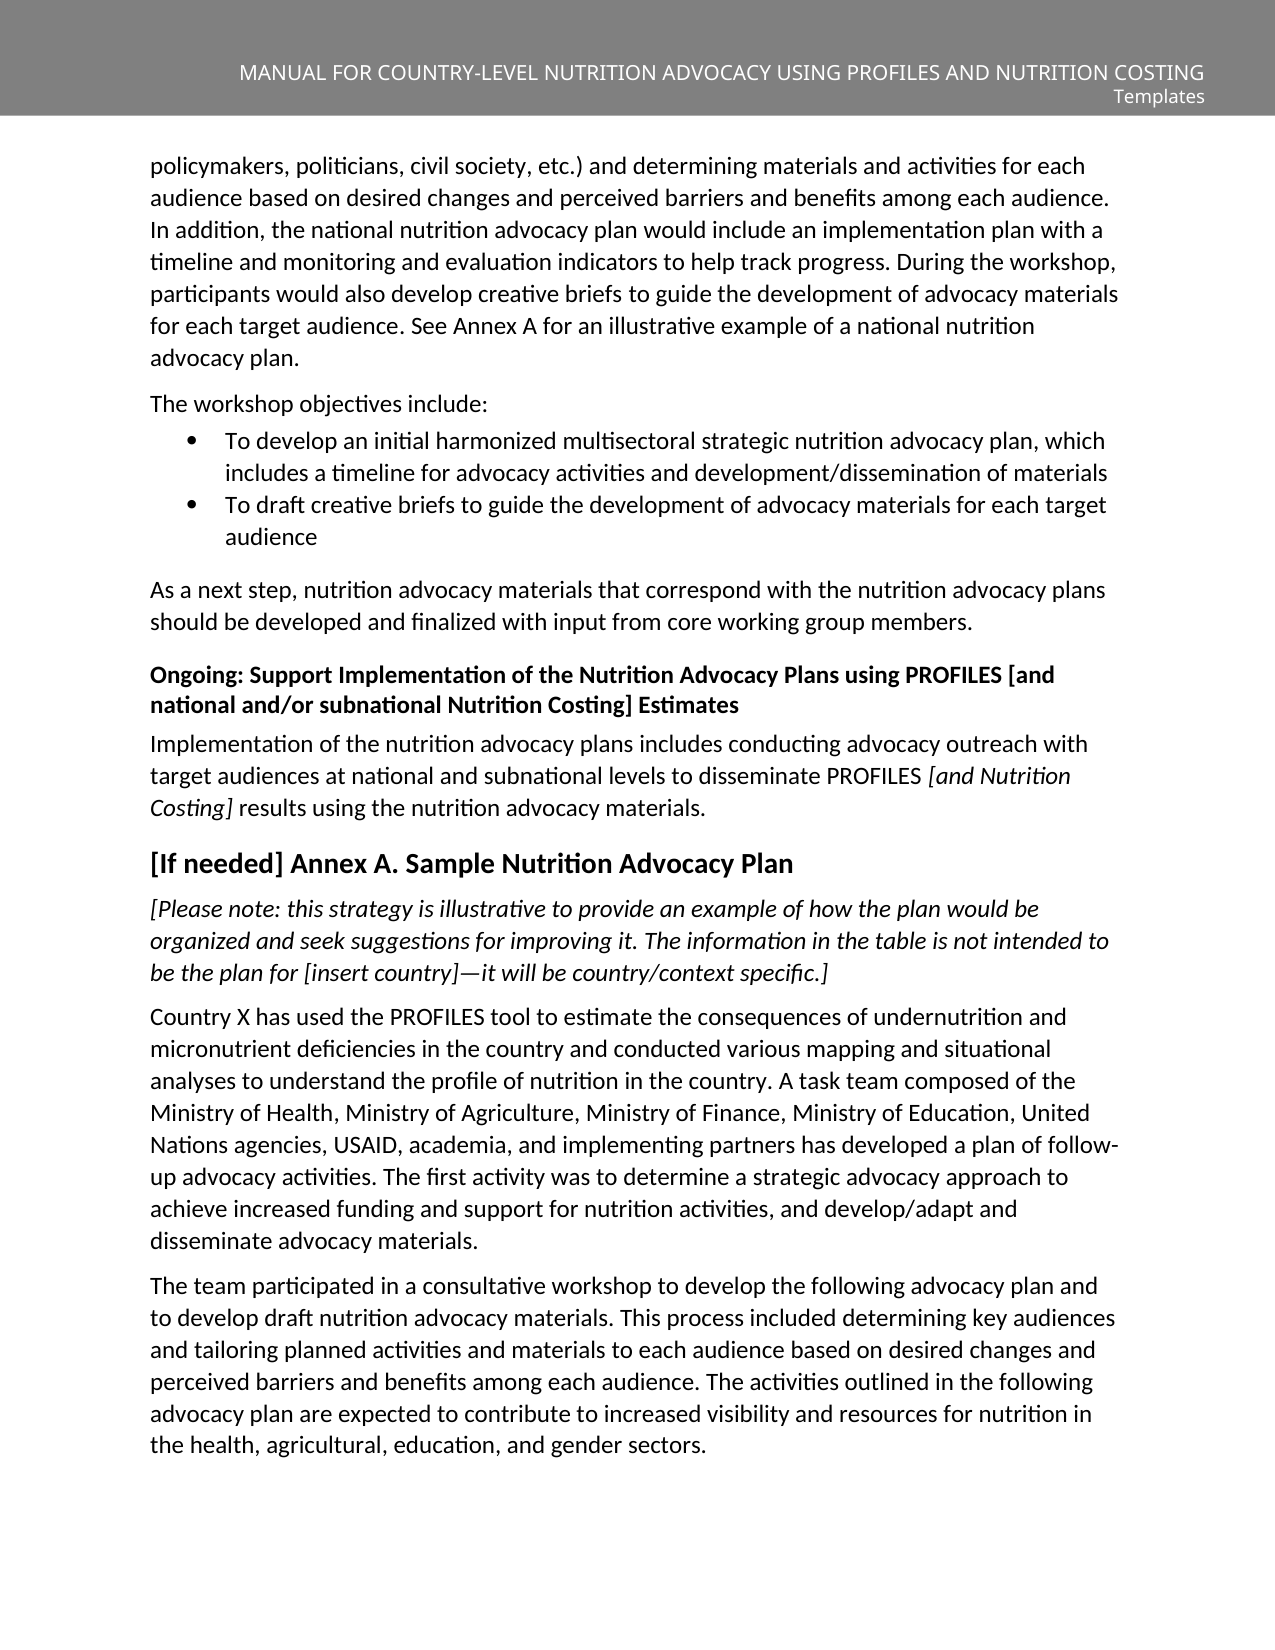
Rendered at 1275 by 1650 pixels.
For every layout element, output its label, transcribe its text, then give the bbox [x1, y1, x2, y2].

text The team participated in a consultative workshop to develop the following advocacy plan and to develop draft nutrition advocacy materials. This process included determining key audiences and tailoring planned activities and materials to each audience based on desired changes and perceived barriers and benefits among each audience. The activities outlined in the following advocacy plan are expected to contribute to increased visibility and resources for nutrition in the health, agricultural, education, and gender sectors. [150, 1270, 1125, 1460]
text [Please note: this strategy is illustrative to provide an example of how the plan would be organized and seek suggestions for improving it. The information in the table is not intended to be the plan for [insert country]—it will be country/context specific.] [150, 893, 1125, 987]
text The workshop objectives include: [150, 388, 1125, 419]
text Implementation of the nutrition advocacy plans includes conducting advocacy outreach with target audiences at national and subnational levels to disseminate PROFILES [and Nutrition Costing] results using the nutrition advocacy materials. [150, 728, 1125, 823]
text As a next step, nutrition advocacy materials that correspond with the nutrition advocacy plans should be developed and finalized with input from core working group members. [150, 574, 1125, 636]
subtitle Ongoing: Support Implementation of the Nutrition Advocacy Plans using PROFILES [and national and/or subnational Nutrition Costing] Estimates [150, 659, 1125, 720]
list To develop an initial harmonized multisectoral strategic nutrition advocacy plan, which includes a timeline for advocacy activities and development/dissemination of materials [187, 425, 1125, 488]
text Country X has used the PROFILES tool to estimate the consequences of undernutrition and micronutrient deficiencies in the country and conducted various mapping and situational analyses to understand the profile of nutrition in the country. A task team composed of the Ministry of Health, Ministry of Agriculture, Ministry of Finance, Ministry of Education, United Nations agencies, USAID, academia, and implementing partners has developed a plan of follow-up advocacy activities. The first activity was to determine a strategic advocacy approach to achieve increased funding and support for nutrition activities, and develop/adapt and disseminate advocacy materials. [150, 1001, 1125, 1256]
list To draft creative briefs to guide the development of advocacy materials for each target audience [187, 489, 1125, 552]
title [If needed] Annex A. Sample Nutrition Advocacy Plan [150, 845, 1125, 881]
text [150, 150, 1125, 372]
